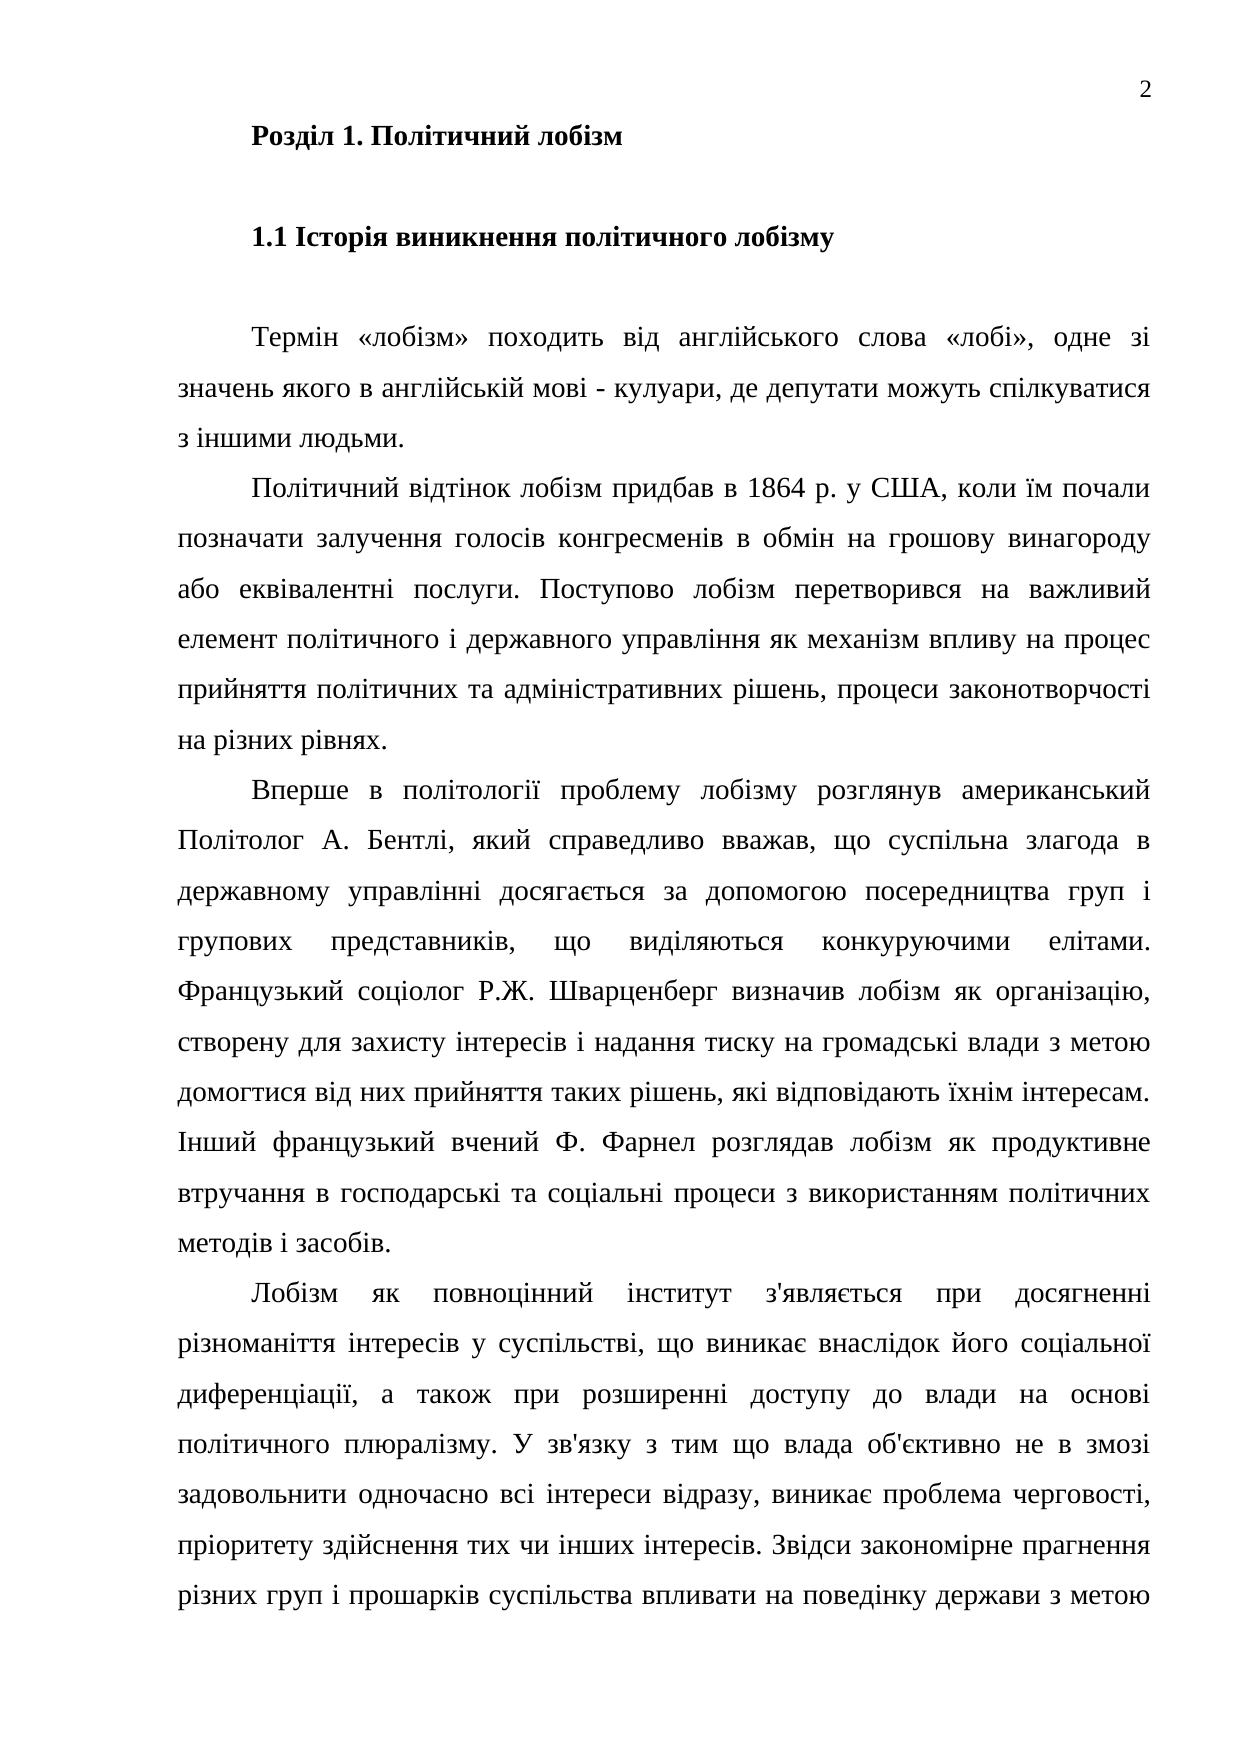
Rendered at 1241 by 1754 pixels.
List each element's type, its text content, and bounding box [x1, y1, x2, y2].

text Термін «лобізм» походить від англійського слова «лобі», одне зі значень якого в англійській мові - кулуари, де депутати можуть спілкуватися з іншими людьми. [177, 319, 1152, 453]
text Політичний відтінок лобізм придбав в 1864 р. у США, коли їм почали позначати залучення голосів конгресменів в обмін на грошову винагороду або еквівалентні послуги. Поступово лобізм перетворився на важливий елемент політичного і державного управління як механізм впливу на процес прийняття політичних та адміністративних рішень, процеси законотворчості на різних рівнях. [177, 470, 1152, 755]
text 1.1 Історія виникнення політичного лобізму [177, 219, 1152, 252]
text Розділ 1. Політичний лобізм [177, 118, 1152, 152]
text Вперше в політології проблему лобізму розглянув американський Політолог А. Бентлі, який справедливо вважав, що суспільна злагода в державному управлінні досягається за допомогою посередництва груп і групових представників, що виділяються конкуруючими елітами. Французький соціолог Р.Ж. Шварценберг визначив лобізм як організацію, створену для захисту інтересів і надання тиску на громадські влади з метою домогтися від них прийняття таких рішень, які відповідають їхнім інтересам. Інший французький вчений Ф. Фарнел розглядав лобізм як продуктивне втручання в господарські та соціальні процеси з використанням політичних методів і засобів. [177, 772, 1152, 1258]
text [177, 1275, 1152, 1611]
